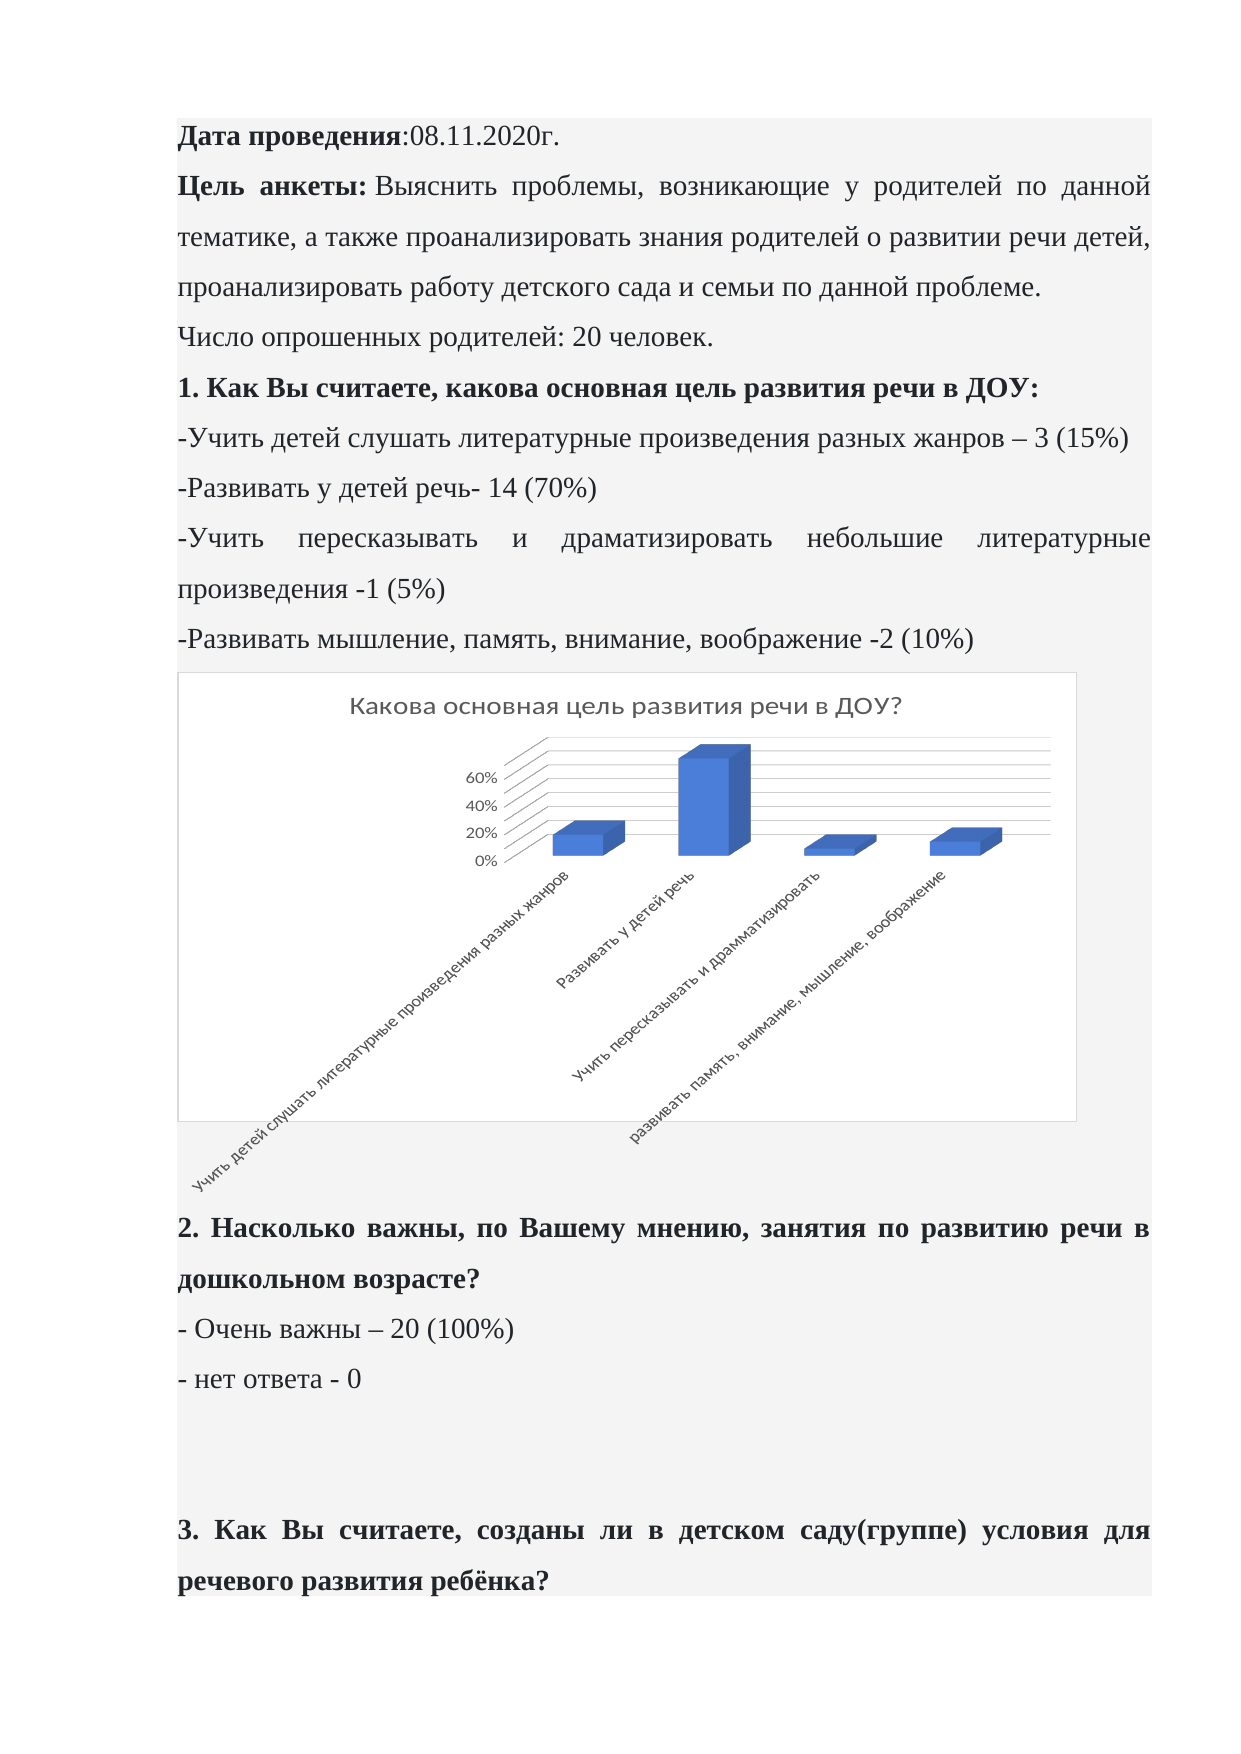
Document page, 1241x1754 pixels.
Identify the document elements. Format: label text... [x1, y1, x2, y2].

text 1. Как Вы считаете, какова основная цель развития речи в ДОУ: [177, 370, 1152, 403]
text Цель анкеты: Выяснить проблемы, возникающие у родителей по данной тематике, а также проанализировать знания родителей о развитии речи детей, проанализировать работу детского сада и семьи по данной проблеме. [177, 168, 1152, 303]
text -Учить пересказывать и драматизировать небольшие литературные произведения -1 (5%) [177, 521, 1152, 604]
text Число опрошенных родителей: 20 человек. [177, 319, 1152, 353]
text Дата проведения:08.11.2020г. [177, 118, 1152, 152]
text - нет ответа - 0 [177, 1361, 1152, 1395]
text 2. Насколько важны, по Вашему мнению, занятия по развитию речи в дошкольном возрасте? [177, 1211, 1152, 1294]
text -Развивать у детей речь- 14 (70%) [177, 470, 1152, 504]
text -Учить детей слушать литературные произведения разных жанров – 3 (15%) [177, 420, 1152, 453]
text 3. Как Вы считаете, созданы ли в детском саду(группе) условия для речевого развития ребёнка? [177, 1512, 1152, 1596]
text -Развивать мышление, память, внимание, воображение -2 (10%) [177, 621, 1152, 655]
text - Очень важны – 20 (100%) [177, 1311, 1152, 1345]
